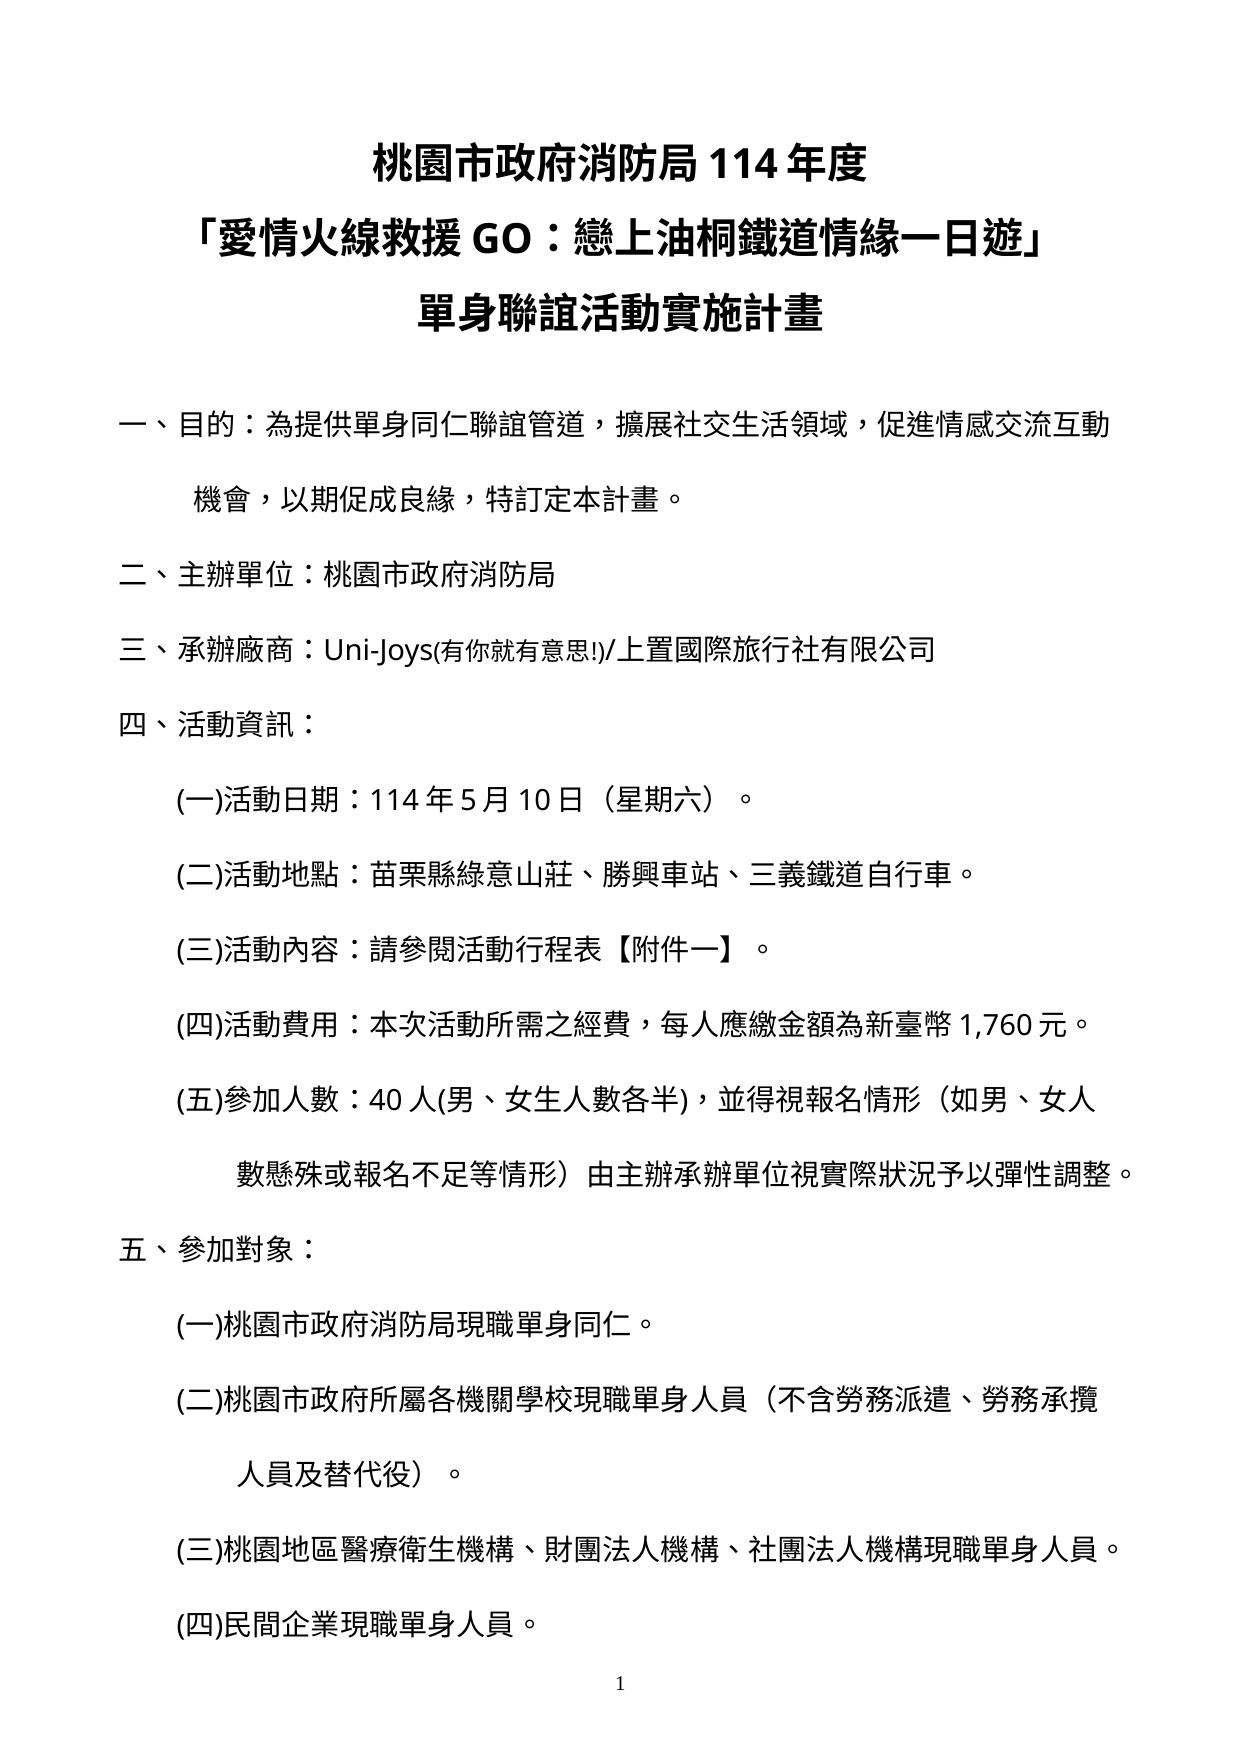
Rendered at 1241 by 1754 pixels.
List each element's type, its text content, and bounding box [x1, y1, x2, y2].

list 目的：為提供單身同仁聯誼管道，擴展社交生活領域，促進情感交流互動機會，以期促成良緣，特訂定本計畫。 [118, 385, 1122, 535]
text (三)桃園地區醫療衛生機構、財團法人機構、社團法人機構現職單身人員。 [118, 1510, 1122, 1585]
text (五)參加人數：40人(男、女生人數各半)，並得視報名情形（如男、女人數懸殊或報名不足等情形）由主辦承辦單位視實際狀況予以彈性調整。 [176, 1060, 1122, 1210]
text (二)活動地點：苗栗縣綠意山莊、勝興車站、三義鐵道自行車。 [176, 835, 1122, 910]
text (一)桃園市政府消防局現職單身同仁。 [118, 1285, 1122, 1360]
text (四)民間企業現職單身人員。 [118, 1585, 1122, 1660]
text 桃園市政府消防局114年度 「愛情火線救援GO：戀上油桐鐵道情緣一日遊」 [118, 123, 1122, 273]
text 單身聯誼活動實施計畫 [118, 273, 1122, 348]
list 承辦廠商：Uni-Joys(有你就有意思!)/上置國際旅行社有限公司 [118, 610, 1122, 685]
list 活動資訊： [118, 685, 1122, 760]
text (一)活動日期：114年5月10日（星期六）。 [118, 760, 1122, 835]
text (二)桃園市政府所屬各機關學校現職單身人員（不含勞務派遣、勞務承攬人員及替代役）。 [176, 1360, 1122, 1510]
list 主辦單位：桃園市政府消防局 [118, 535, 1122, 610]
text (三)活動內容：請參閱活動行程表【附件一】。 [118, 910, 1122, 985]
list 參加對象： [118, 1210, 1122, 1285]
text (四)活動費用：本次活動所需之經費，每人應繳金額為新臺幣1,760元。 [118, 985, 1122, 1060]
